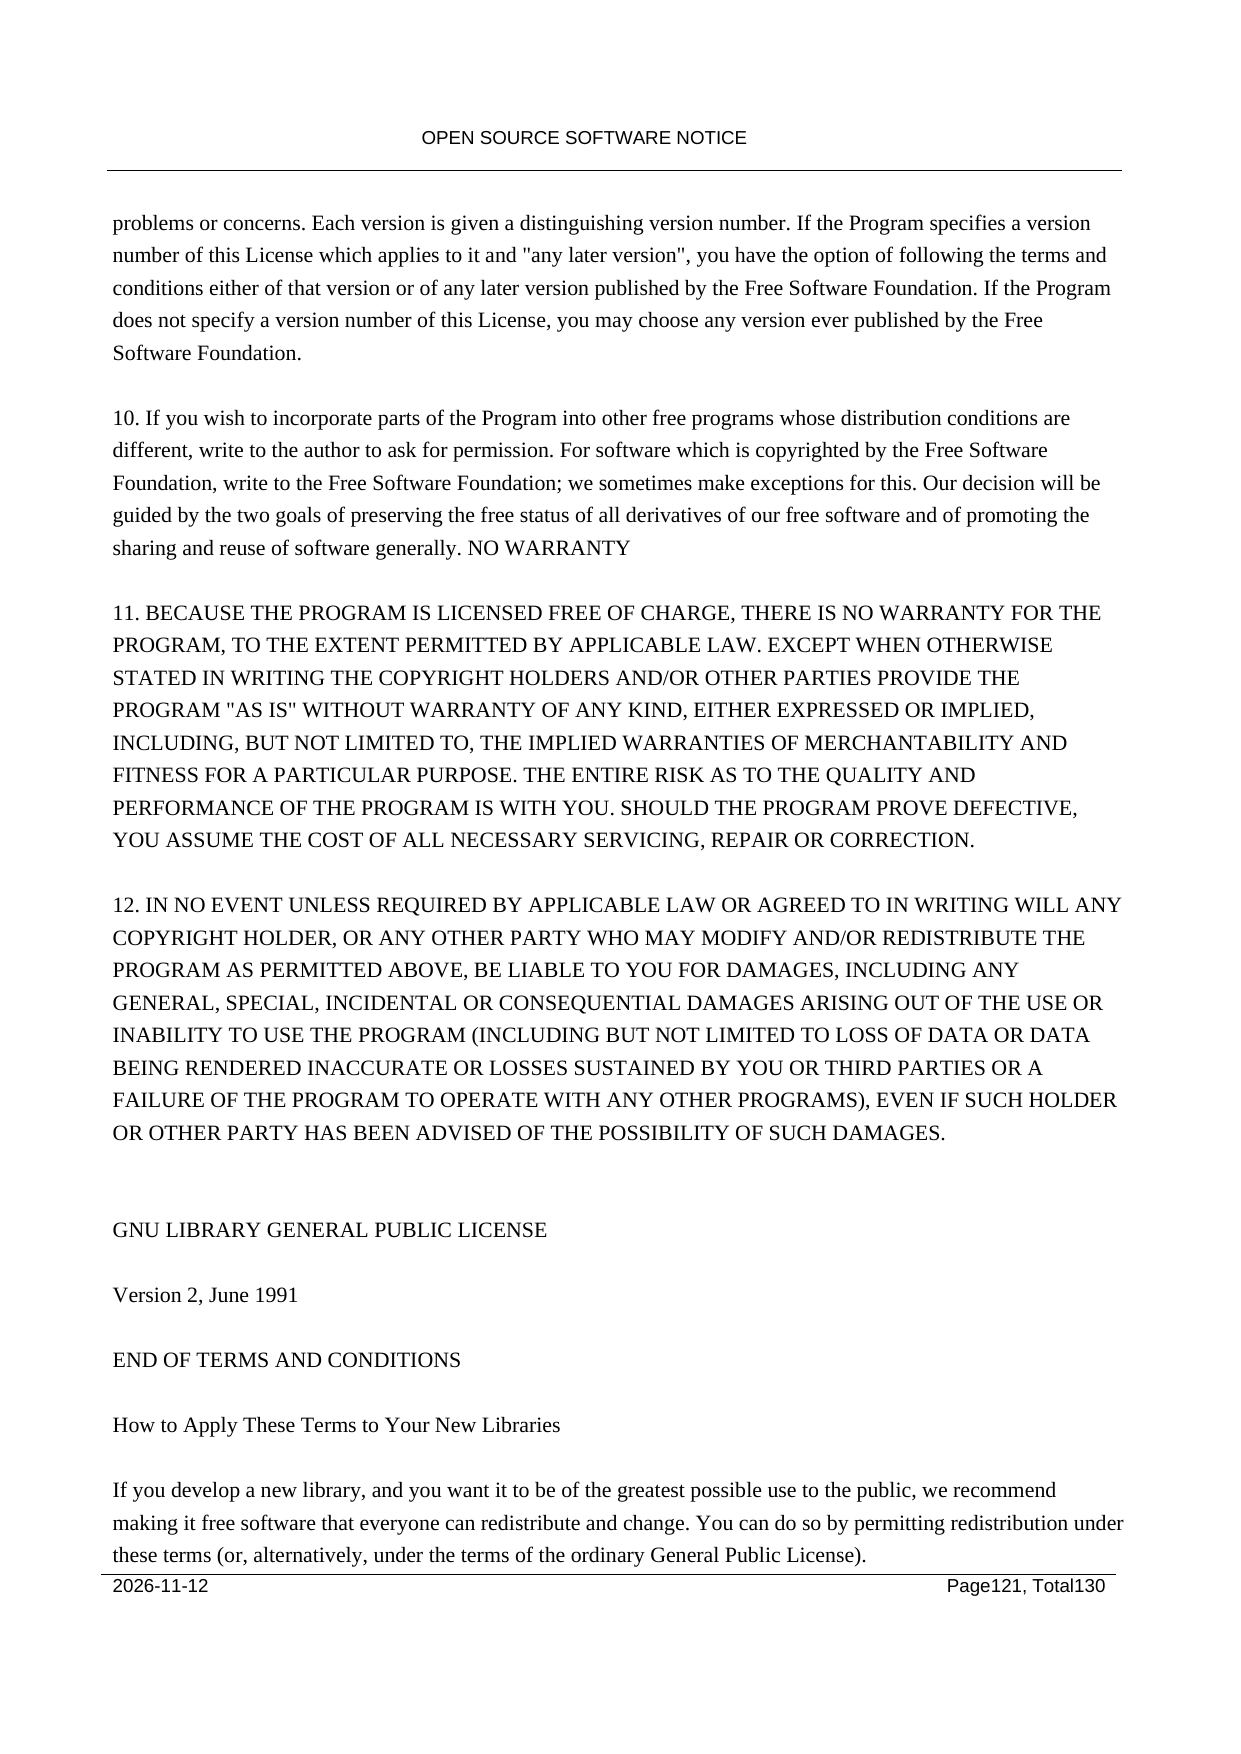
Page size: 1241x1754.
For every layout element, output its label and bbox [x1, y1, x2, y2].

text [112, 206, 1128, 1571]
